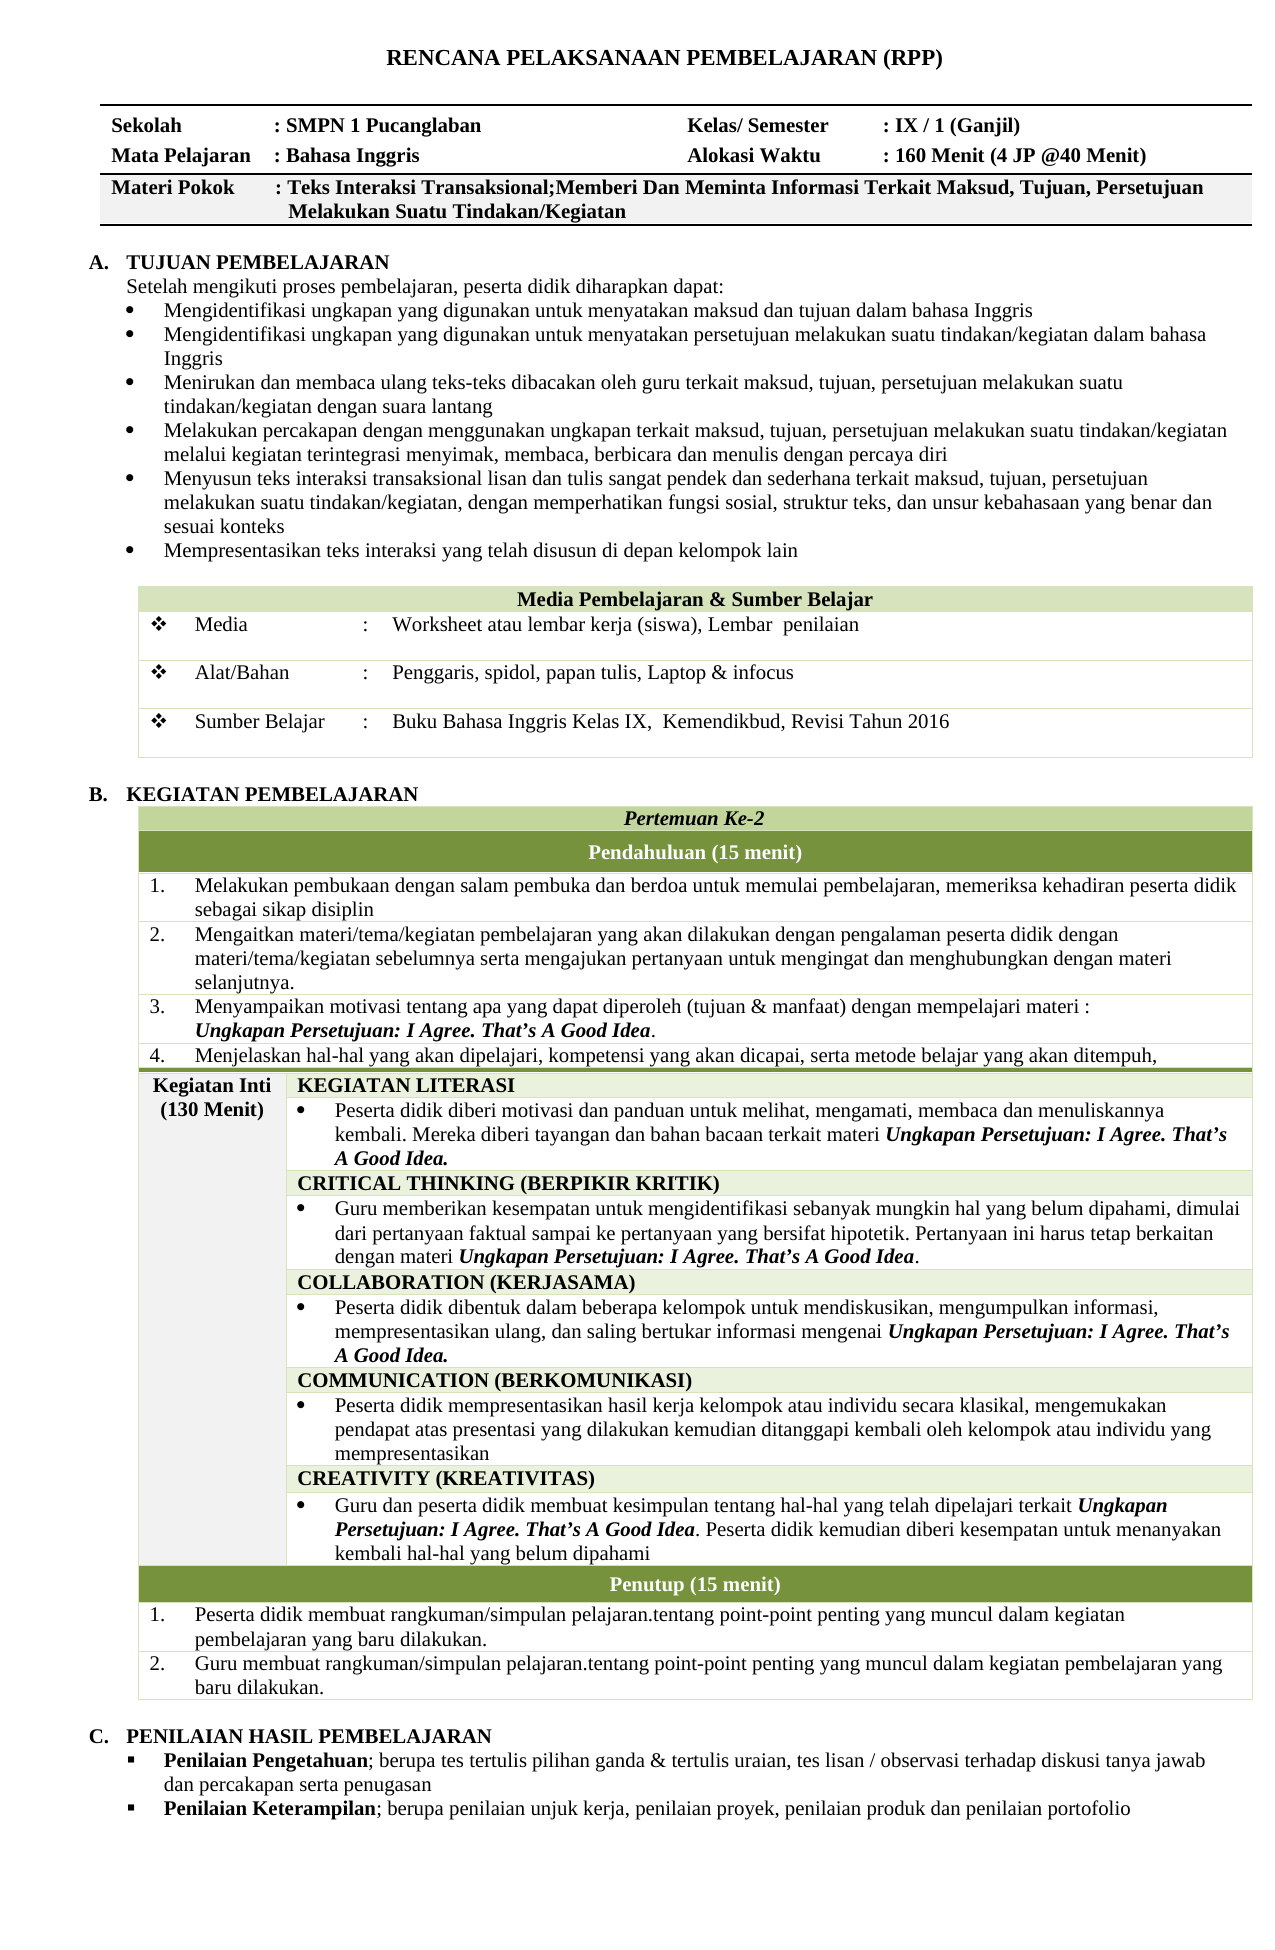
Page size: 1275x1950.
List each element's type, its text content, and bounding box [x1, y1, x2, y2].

list Menirukan dan membaca ulang teks-teks dibacakan oleh guru terkait maksud, tujuan, persetujuan melakukan suatu tindakan/kegiatan dengan suara lantang [126, 370, 1240, 418]
table_cell COLLABORATION (KERJASAMA) [287, 1270, 1252, 1294]
table_cell KEGIATAN LITERASI [287, 1074, 1252, 1097]
table_cell 1. [139, 874, 183, 921]
table_cell Peserta didik mempresentasikan hasil kerja kelompok atau individu secara klasikal, mengemukakan pendapat atas presentasi yang dilakukan kemudian ditanggapi kembali oleh kelompok atau individu yang mempresentasikan [287, 1393, 1252, 1465]
table_cell : [351, 709, 381, 757]
table_cell : [351, 661, 381, 708]
table_header Media Pembelajaran & Sumber Belajar [139, 588, 1252, 611]
table_cell CREATIVITY (KREATIVITAS) [287, 1466, 1252, 1492]
table_cell Peserta didik diberi motivasi dan panduan untuk melihat, mengamati, membaca dan menuliskannya kembali. Mereka diberi tayangan dan bahan bacaan terkait materi Ungkapan Persetujuan: I Agree. That’s A Good Idea. [287, 1098, 1252, 1170]
table_cell 4. [139, 1044, 183, 1067]
table_cell Penutup (15 menit) [139, 1566, 1252, 1602]
list TUJUAN PEMBELAJARAN [89, 249, 1240, 274]
table_cell Alat/Bahan [183, 661, 351, 708]
table_cell Menyampaikan motivasi tentang apa yang dapat diperoleh (tujuan & manfaat) dengan mempelajari materi : Ungkapan Persetujuan: I Agree. That’s A Good Idea. [183, 995, 1252, 1042]
table_cell 3. [139, 995, 183, 1042]
table_cell Guru membuat rangkuman/simpulan pelajaran.tentang point-point penting yang muncul dalam kegiatan pembelajaran yang baru dilakukan. [183, 1652, 1252, 1699]
table_cell [139, 661, 183, 708]
table_cell Media [183, 612, 351, 660]
list KEGIATAN PEMBELAJARAN [89, 782, 1240, 806]
list Melakukan percakapan dengan menggunakan ungkapan terkait maksud, tujuan, persetujuan melakukan suatu tindakan/kegiatan melalui kegiatan terintegrasi menyimak, membaca, berbicara dan menulis dengan percaya diri [126, 418, 1240, 466]
table_cell Peserta didik membuat rangkuman/simpulan pelajaran.tentang point-point penting yang muncul dalam kegiatan pembelajaran yang baru dilakukan. [183, 1603, 1252, 1651]
table_cell Pendahuluan (15 menit) [139, 831, 1252, 872]
table_cell 2. [139, 1652, 183, 1699]
text Setelah mengikuti proses pembelajaran, peserta didik diharapkan dapat: [89, 274, 1240, 298]
list Mengidentifikasi ungkapan yang digunakan untuk menyatakan maksud dan tujuan dalam bahasa Inggris [126, 298, 1240, 322]
table_cell Peserta didik dibentuk dalam beberapa kelompok untuk mendiskusikan, mengumpulkan informasi, mempresentasikan ulang, dan saling bertukar informasi mengenai Ungkapan Persetujuan: I Agree. That’s A Good Idea. [287, 1295, 1252, 1367]
text RENCANA PELAKSANAAN PEMBELAJARAN (RPP) [89, 44, 1240, 71]
table_cell [139, 612, 183, 660]
table_cell [139, 709, 183, 757]
table_cell Kegiatan Inti (130 Menit) [139, 1074, 286, 1565]
list Menyusun teks interaksi transaksional lisan dan tulis sangat pendek dan sederhana terkait maksud, tujuan, persetujuan melakukan suatu tindakan/kegiatan, dengan memperhatikan fungsi sosial, struktur teks, dan unsur kebahasaan yang benar dan sesuai konteks [126, 466, 1240, 538]
table_cell Mengaitkan materi/tema/kegiatan pembelajaran yang akan dilakukan dengan pengalaman peserta didik dengan materi/tema/kegiatan sebelumnya serta mengajukan pertanyaan untuk mengingat dan menghubungkan dengan materi selanjutnya. [183, 922, 1252, 994]
table_cell Penggaris, spidol, papan tulis, Laptop & infocus [381, 661, 1252, 708]
table_cell COMMUNICATION (BERKOMUNIKASI) [287, 1368, 1252, 1392]
list Mempresentasikan teks interaksi yang telah disusun di depan kelompok lain [126, 538, 1240, 562]
table_cell [139, 1068, 1252, 1072]
table_cell Guru memberikan kesempatan untuk mengidentifikasi sebanyak mungkin hal yang belum dipahami, dimulai dari pertanyaan faktual sampai ke pertanyaan yang bersifat hipotetik. Pertanyaan ini harus tetap berkaitan dengan materi Ungkapan Persetujuan: I Agree. That’s A Good Idea. [287, 1196, 1252, 1268]
table_header Kelas/ Semester : IX / 1 (Ganjil) Alokasi Waktu : 160 Menit (4 JP @40 Menit) [676, 106, 1252, 173]
table_cell Worksheet atau lembar kerja (siswa), Lembar penilaian [381, 612, 1252, 660]
list Mengidentifikasi ungkapan yang digunakan untuk menyatakan persetujuan melakukan suatu tindakan/kegiatan dalam bahasa Inggris [126, 322, 1240, 370]
table_cell Buku Bahasa Inggris Kelas IX, Kemendikbud, Revisi Tahun 2016 [381, 709, 1252, 757]
table_header Sekolah : SMPN 1 Pucanglaban Mata Pelajaran : Bahasa Inggris [100, 106, 676, 173]
table_header Pertemuan Ke-2 [139, 807, 1252, 830]
table_cell CRITICAL THINKING (BERPIKIR KRITIK) [287, 1171, 1252, 1195]
table_cell 2. [139, 922, 183, 994]
table_cell : [351, 612, 381, 660]
table_cell Melakukan pembukaan dengan salam pembuka dan berdoa untuk memulai pembelajaran, memeriksa kehadiran peserta didik sebagai sikap disiplin [183, 874, 1252, 921]
table_cell Materi Pokok : Teks Interaksi Transaksional;Memberi Dan Meminta Informasi Terkait Maksud, Tujuan, Persetujuan Melakukan Suatu Tindakan/Kegiatan [100, 175, 1252, 223]
list Penilaian Keterampilan; berupa penilaian unjuk kerja, penilaian proyek, penilaian produk dan penilaian portofolio [126, 1796, 1240, 1820]
list PENILAIAN HASIL PEMBELAJARAN [89, 1724, 1240, 1748]
list Penilaian Pengetahuan; berupa tes tertulis pilihan ganda & tertulis uraian, tes lisan / observasi terhadap diskusi tanya jawab dan percakapan serta penugasan [126, 1748, 1240, 1796]
table_cell Guru dan peserta didik membuat kesimpulan tentang hal-hal yang telah dipelajari terkait Ungkapan Persetujuan: I Agree. That’s A Good Idea. Peserta didik kemudian diberi kesempatan untuk menanyakan kembali hal-hal yang belum dipahami [287, 1493, 1252, 1565]
table_cell Sumber Belajar [183, 709, 351, 757]
table_cell Menjelaskan hal-hal yang akan dipelajari, kompetensi yang akan dicapai, serta metode belajar yang akan ditempuh, [183, 1044, 1252, 1067]
table_cell 1. [139, 1603, 183, 1651]
